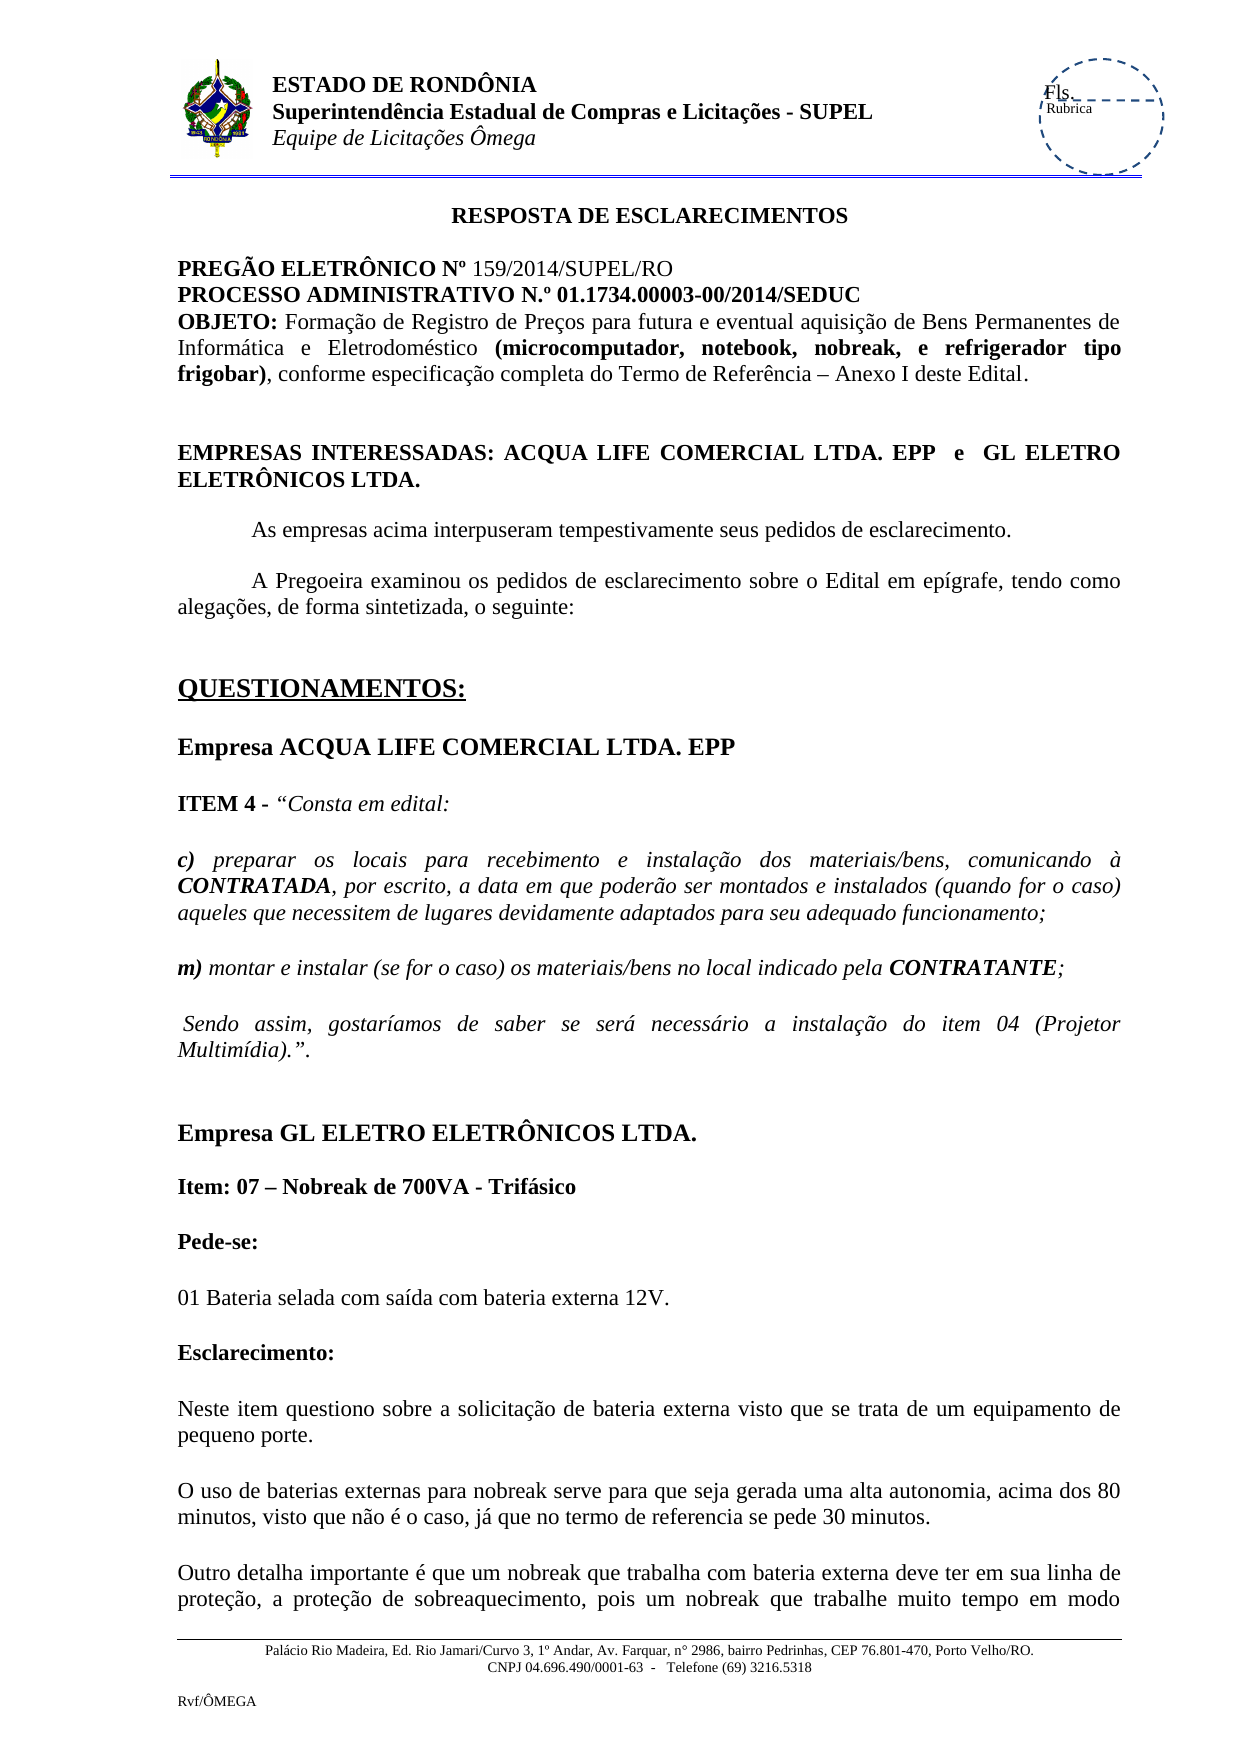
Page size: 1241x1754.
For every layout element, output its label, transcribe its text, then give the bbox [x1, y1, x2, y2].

text ITEM 4 - “Consta em edital: [177, 790, 1122, 817]
text Empresa ACQUA LIFE COMERCIAL LTDA. EPP [177, 732, 1122, 761]
text Esclarecimento: [177, 1339, 1122, 1366]
text Item: 07 – Nobreak de 700VA - Trifásico [177, 1173, 1122, 1199]
picture [181, 59, 254, 159]
text Sendo assim, gostaríamos de saber se será necessário a instalação do item 04 (Projetor Multimídia).”. [177, 1009, 1122, 1062]
text 01 Bateria selada com saída com bateria externa 12V. [177, 1284, 1122, 1310]
text O uso de baterias externas para nobreak serve para que seja gerada uma alta autonomia, acima dos 80 minutos, visto que não é o caso, já que no termo de referencia se pede 30 minutos. [177, 1477, 1122, 1529]
text QUESTIONAMENTOS: [177, 672, 1122, 703]
text RESPOSTA DE ESCLARECIMENTOS [177, 202, 1122, 229]
text A Pregoeira examinou os pedidos de esclarecimento sobre o Edital em epígrafe, tendo como alegações, de forma sintetizada, o seguinte: [177, 567, 1122, 619]
text Neste item questiono sobre a solicitação de bateria externa visto que se trata de um equipamento de pequeno porte. [177, 1395, 1122, 1448]
subtitle PREGÃO ELETRÔNICO Nº 159/2014/SUPEL/RO [177, 255, 1033, 281]
text OBJETO: Formação de Registro de Preços para futura e eventual aquisição de Bens Permanentes de Informática e Eletrodoméstico (microcomputador, notebook, nobreak, e refrigerador tipo frigobar), conforme especificação completa do Termo de Referência – Anexo I deste Edital. [177, 308, 1122, 387]
text m) montar e instalar (se for o caso) os materiais/bens no local indicado pela CONTRATANTE; [177, 954, 1122, 980]
text Pede-se: [177, 1228, 1122, 1255]
text As empresas acima interpuseram tempestivamente seus pedidos de esclarecimento. [177, 516, 1122, 543]
text EMPRESAS INTERESSADAS: ACQUA LIFE COMERCIAL LTDA. EPP e GL ELETRO ELETRÔNICOS LTDA. [177, 439, 1122, 492]
text Empresa GL ELETRO ELETRÔNICOS LTDA. [177, 1118, 1122, 1147]
text c) preparar os locais para recebimento e instalação dos materiais/bens, comunicando à CONTRATADA, por escrito, a data em que poderão ser montados e instalados (quando for o caso) aqueles que necessitem de lugares devidamente adaptados para seu adequado funcionamento; [177, 846, 1122, 925]
text PROCESSO ADMINISTRATIVO N.º 01.1734.00003-00/2014/SEDUC [177, 281, 1122, 308]
